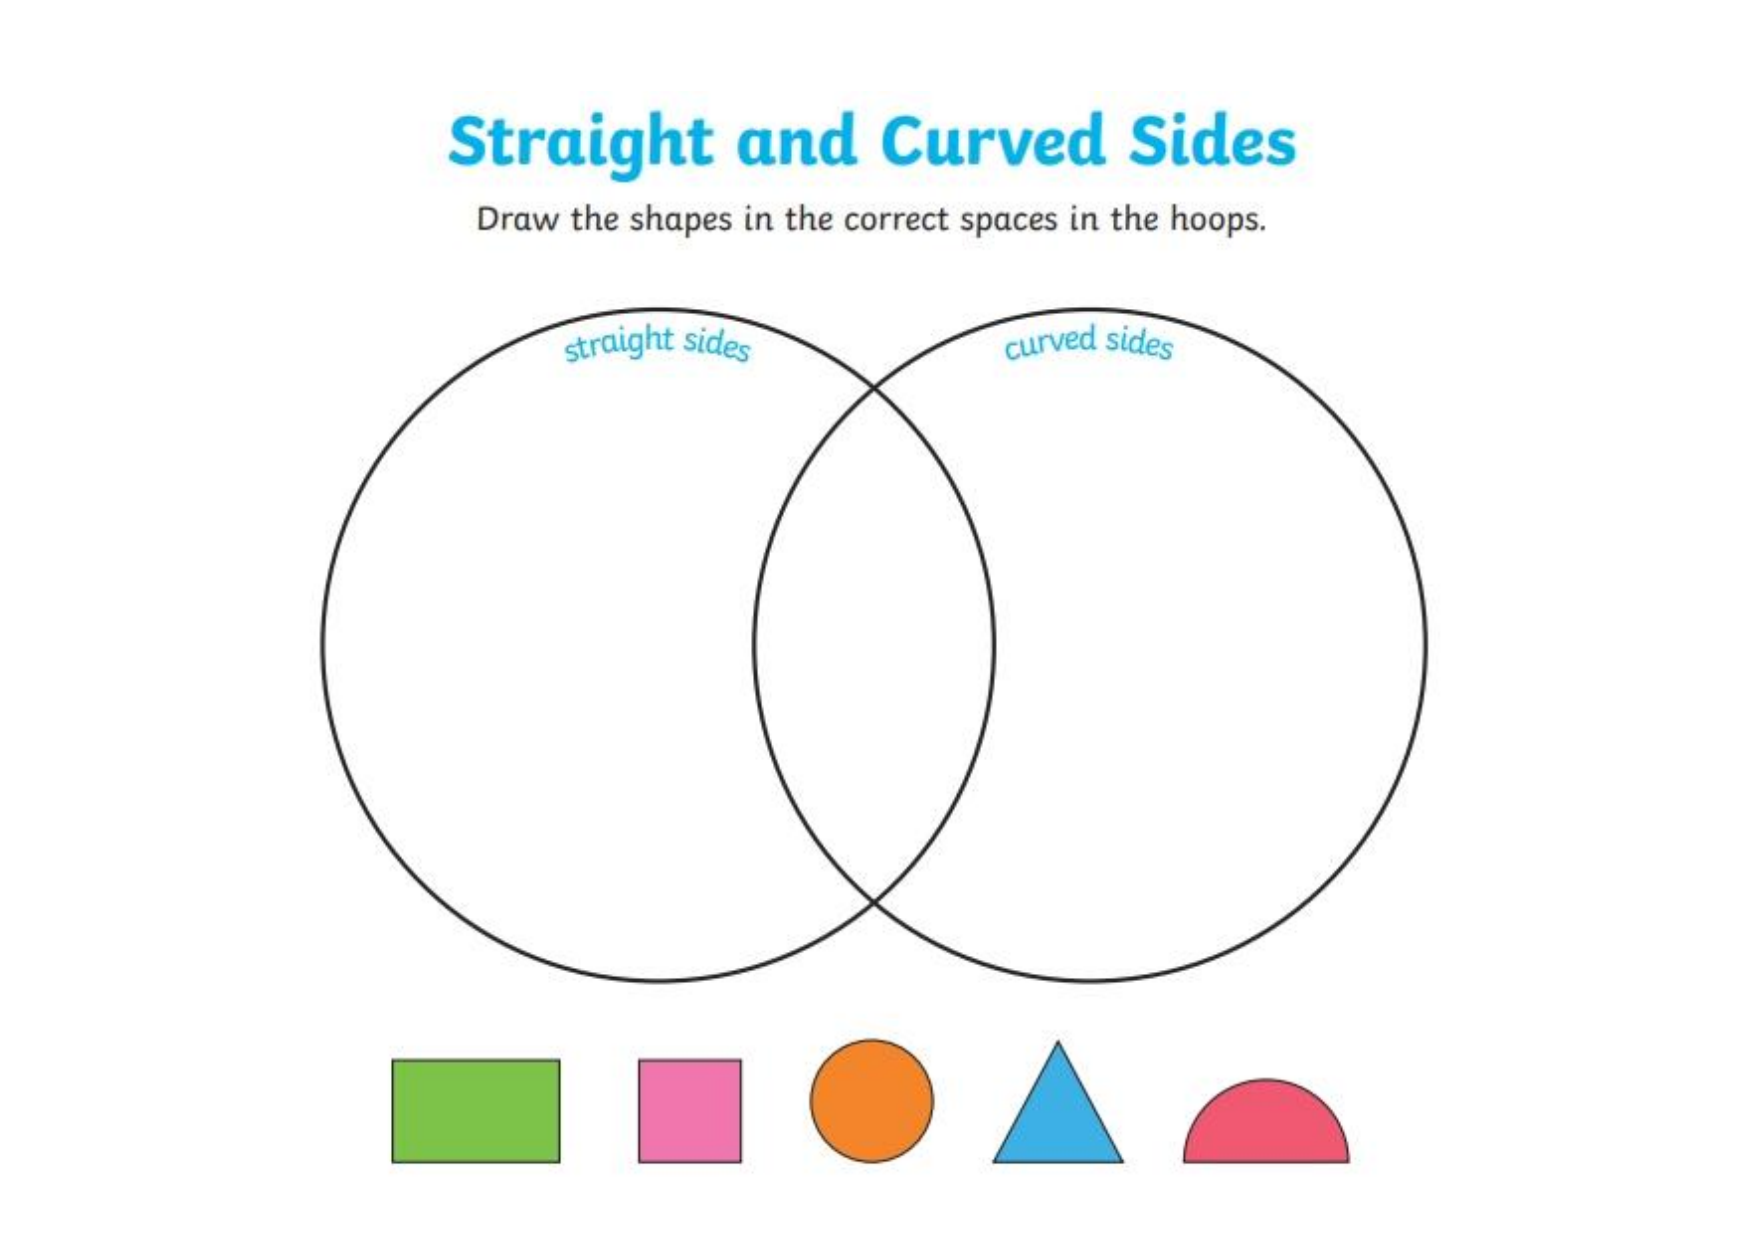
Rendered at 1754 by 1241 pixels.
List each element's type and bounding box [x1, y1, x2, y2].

picture [8, 91, 1717, 1188]
